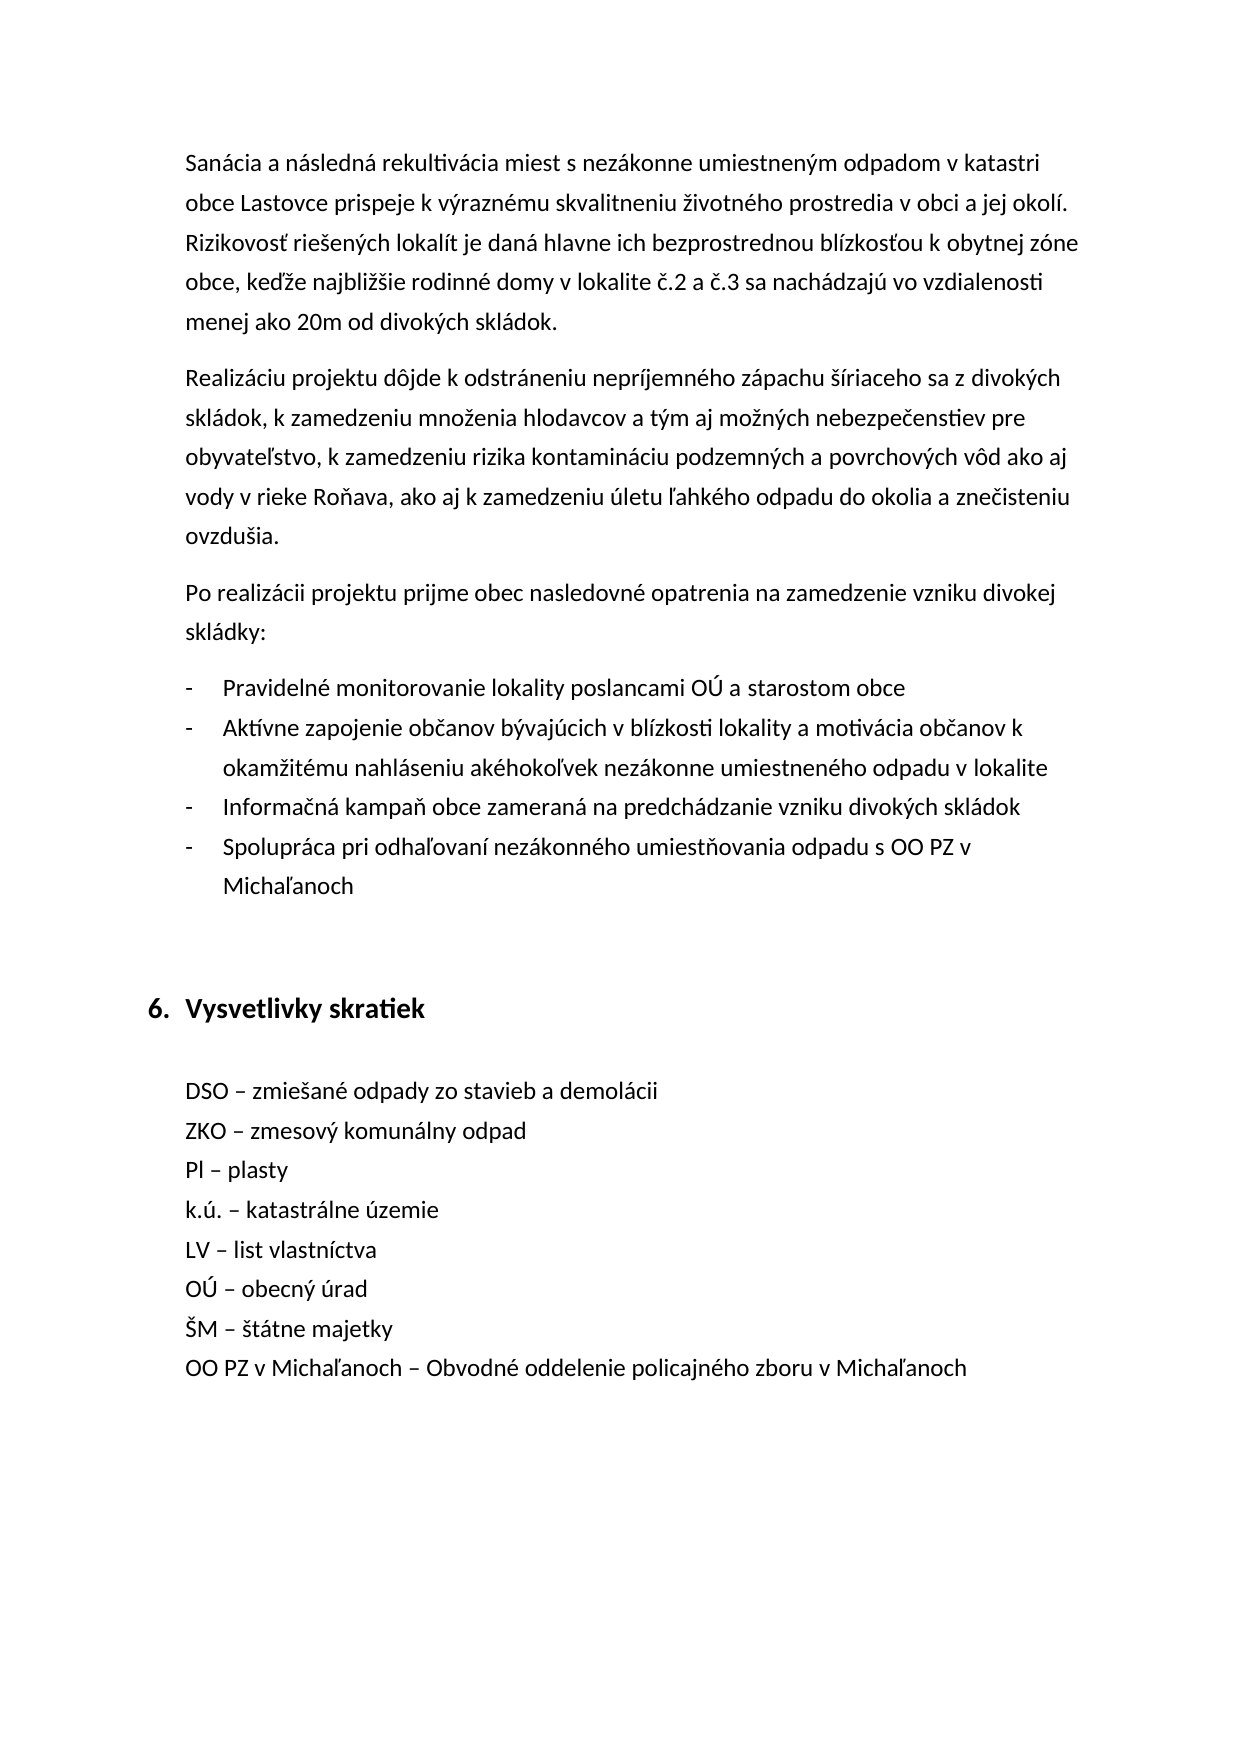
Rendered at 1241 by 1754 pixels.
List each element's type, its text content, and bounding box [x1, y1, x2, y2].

list ŠM – štátne majetky [185, 1313, 1093, 1343]
list Spolupráca pri odhaľovaní nezákonného umiestňovania odpadu s OO PZ v Michaľanoch [185, 831, 1093, 901]
list Pravidelné monitorovanie lokality poslancami OÚ a starostom obce [185, 673, 1093, 703]
list k.ú. – katastrálne územie [185, 1194, 1093, 1225]
text OO PZ v Michaľanoch – Obvodné oddelenie policajného zboru v Michaľanoch [148, 1353, 1093, 1383]
list Pl – plasty [185, 1155, 1093, 1185]
list OÚ – obecný úrad [185, 1273, 1093, 1304]
text Po realizácii projektu prijme obec nasledovné opatrenia na zamedzenie vzniku divokej skládky: [185, 577, 1093, 647]
list LV – list vlastníctva [185, 1234, 1093, 1264]
list Vysvetlivky skratiek [148, 990, 1093, 1025]
list Informačná kampaň obce zameraná na predchádzanie vzniku divokých skládok [185, 791, 1093, 822]
list DSO – zmiešané odpady zo stavieb a demolácii [185, 1076, 1093, 1106]
list Aktívne zapojenie občanov bývajúcich v blízkosti lokality a motivácia občanov k okamžitému nahláseniu akéhokoľvek nezákonne umiestneného odpadu v lokalite [185, 712, 1093, 782]
text Realizáciu projektu dôjde k odstráneniu nepríjemného zápachu šíriaceho sa z divokých skládok, k zamedzeniu množenia hlodavcov a tým aj možných nebezpečenstiev pre obyvateľstvo, k zamedzeniu rizika kontamináciu podzemných a povrchových vôd ako aj vody v rieke Roňava, ako aj k zamedzeniu úletu ľahkého odpadu do okolia a znečisteniu ovzdušia. [185, 362, 1093, 551]
list ZKO – zmesový komunálny odpad [185, 1115, 1093, 1146]
text Sanácia a následná rekultivácia miest s nezákonne umiestneným odpadom v katastri obce Lastovce prispeje k výraznému skvalitneniu životného prostredia v obci a jej okolí. Rizikovosť riešených lokalít je daná hlavne ich bezprostrednou blízkosťou k obytnej zóne obce, keďže najbližšie rodinné domy v lokalite č.2 a č.3 sa nachádzajú vo vzdialenosti menej ako 20m od divokých skládok. [185, 148, 1093, 336]
